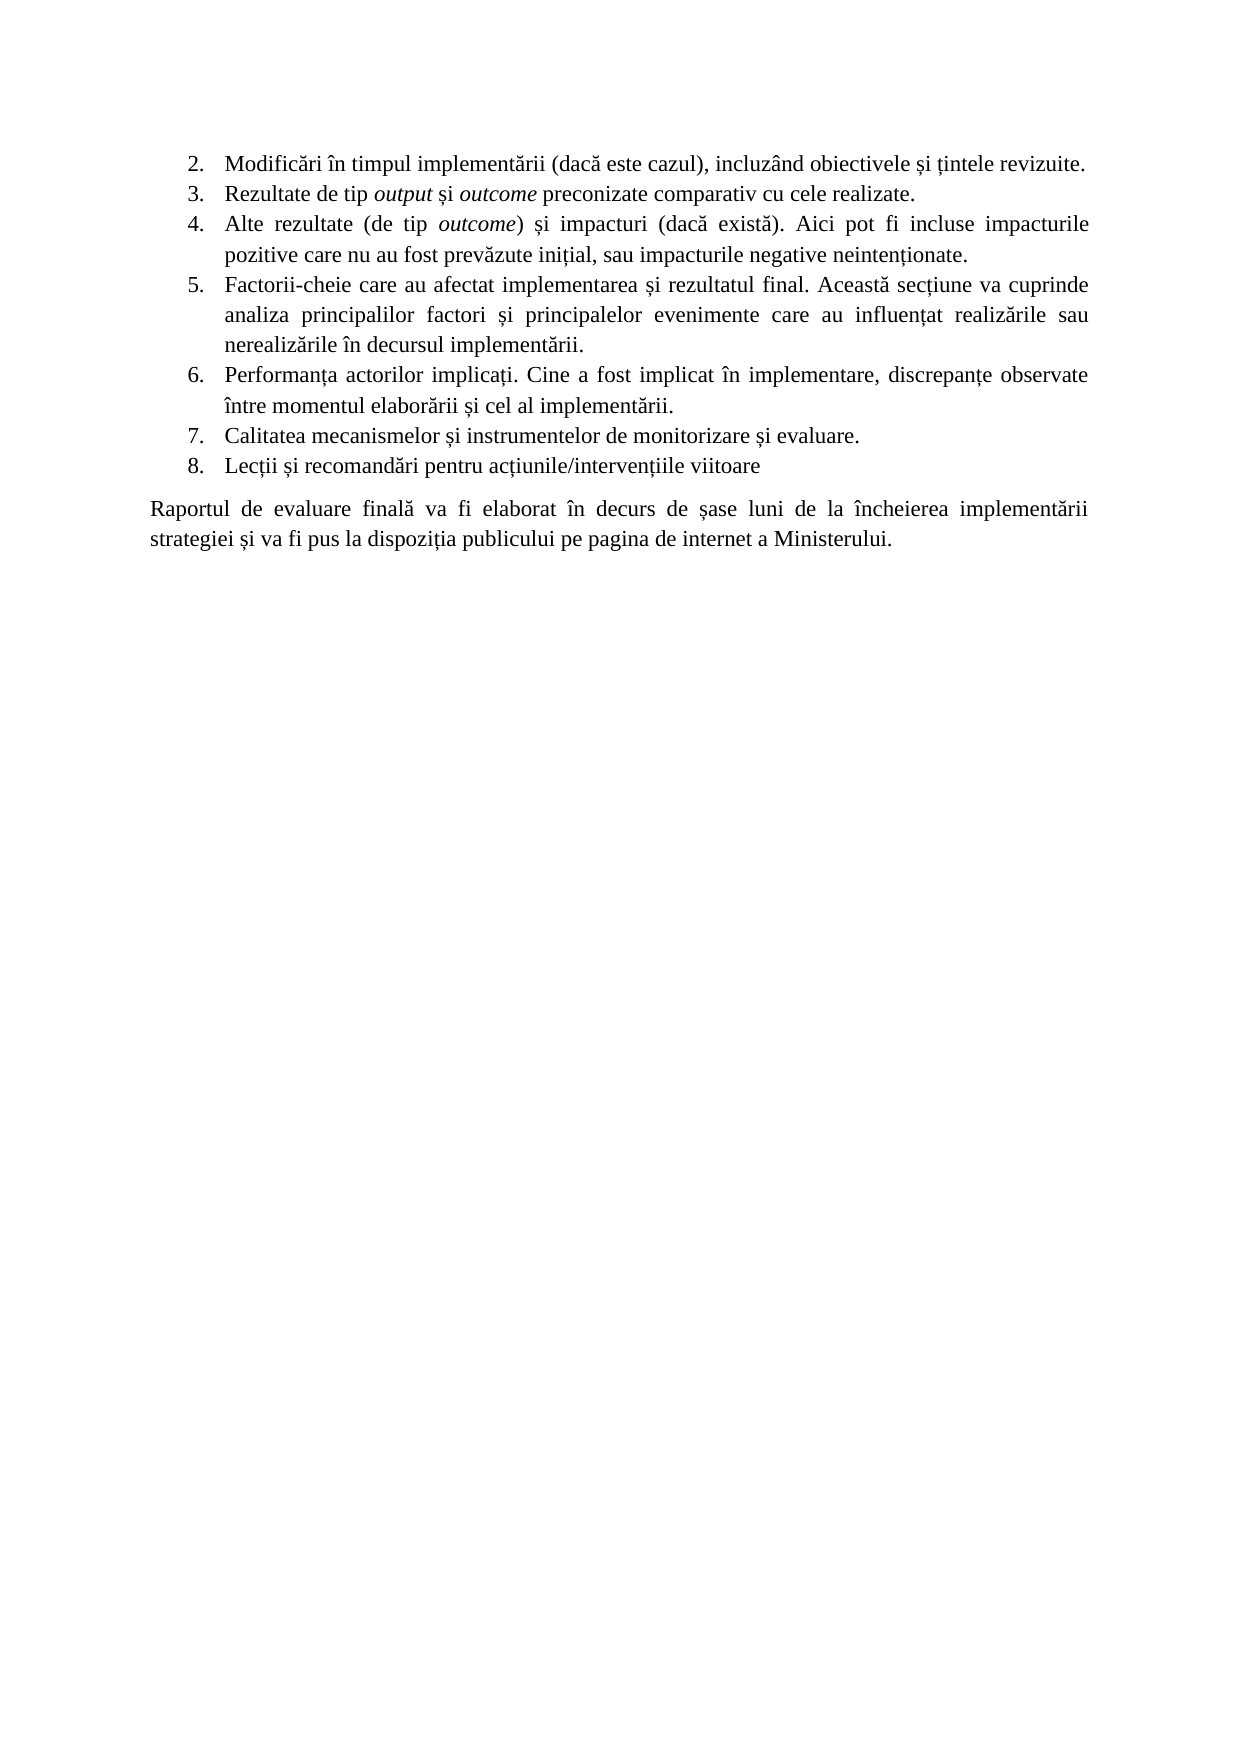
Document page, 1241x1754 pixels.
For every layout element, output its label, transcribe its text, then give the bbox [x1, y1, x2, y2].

list Alte rezultate (de tip outcome) și impacturi (dacă există). Aici pot fi incluse impacturile pozitive care nu au fost prevăzute inițial, sau impacturile negative neintenționate. [187, 210, 1090, 267]
text Raportul de evaluare finală va fi elaborat în decurs de șase luni de la încheierea implementării strategiei și va fi pus la dispoziția publicului pe pagina de internet a Ministerului. [150, 495, 1090, 551]
list Modificări în timpul implementării (dacă este cazul), incluzând obiectivele și țintele revizuite. [187, 150, 1090, 176]
list Performanța actorilor implicați. Cine a fost implicat în implementare, discrepanțe observate între momentul elaborării și cel al implementării. [187, 361, 1090, 418]
list Rezultate de tip output și outcome preconizate comparativ cu cele realizate. [187, 180, 1090, 207]
list Lecții și recomandări pentru acțiunile/intervențiile viitoare [187, 452, 1090, 478]
list Factorii-cheie care au afectat implementarea și rezultatul final. Această secțiune va cuprinde analiza principalilor factori și principalelor evenimente care au influențat realizările sau nerealizările în decursul implementării. [187, 271, 1090, 358]
list Calitatea mecanismelor și instrumentelor de monitorizare și evaluare. [187, 422, 1090, 448]
